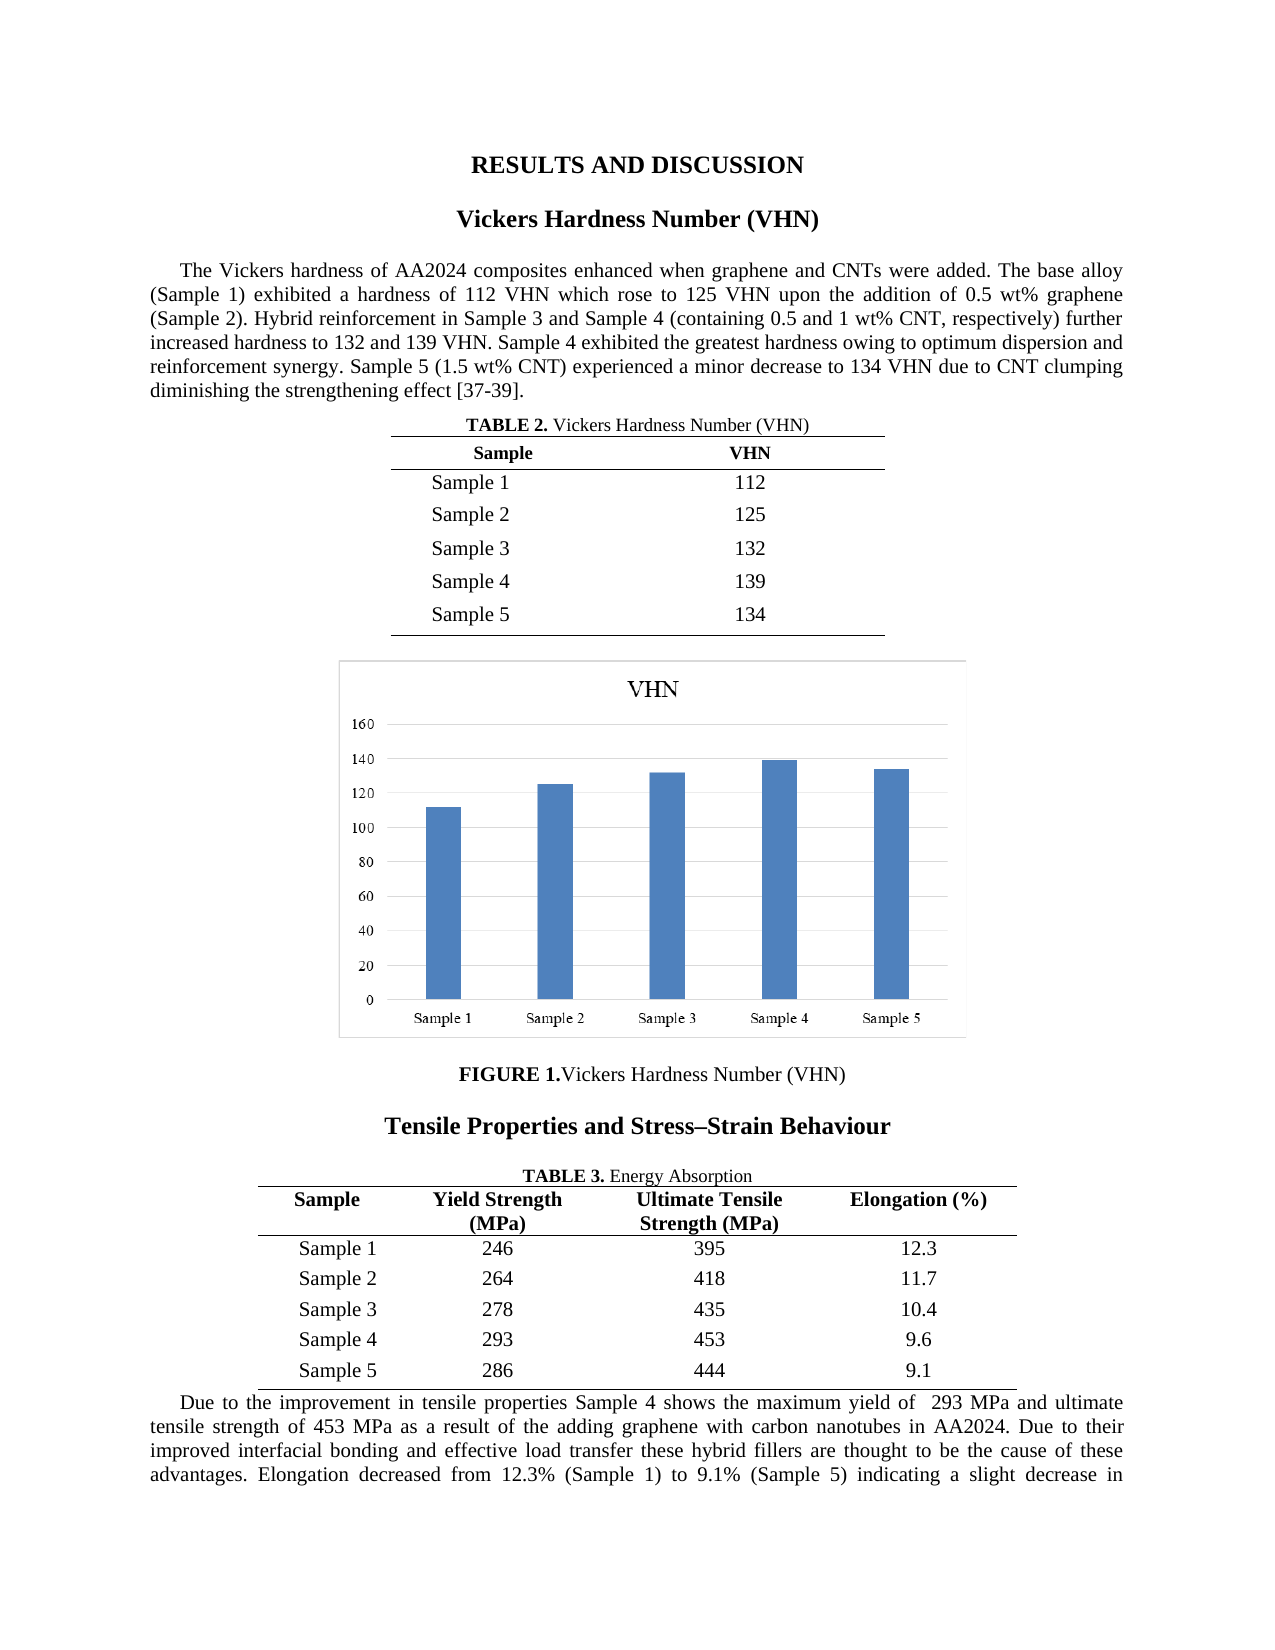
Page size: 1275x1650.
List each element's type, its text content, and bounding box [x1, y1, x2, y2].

subtitle Results and Discussion [150, 150, 1125, 179]
text TABLE 2. Vickers Hardness Number (VHN) [150, 414, 1125, 436]
table_header Ultimate Tensile Strength (MPa) [599, 1187, 820, 1235]
table_cell 9.6 [820, 1328, 1017, 1358]
table_cell Sample 1 [258, 1236, 396, 1266]
table_cell 125 [616, 503, 884, 536]
table_cell 264 [396, 1266, 599, 1297]
table_cell 278 [396, 1297, 599, 1327]
table_cell 12.3 [820, 1236, 1017, 1266]
table_cell 444 [599, 1358, 820, 1389]
table_cell 112 [616, 470, 884, 502]
table_cell 246 [396, 1236, 599, 1266]
table_header VHN [616, 437, 884, 469]
table_cell 139 [616, 569, 884, 602]
table_header Yield Strength (MPa) [396, 1187, 599, 1235]
table_cell Sample 2 [391, 503, 616, 536]
table_cell Sample 5 [391, 602, 616, 635]
text The Vickers hardness of AA2024 composites enhanced when graphene and CNTs were added. The base alloy (Sample 1) exhibited a hardness of 112 VHN which rose to 125 VHN upon the addition of 0.5 wt% graphene (Sample 2). Hybrid reinforcement in Sample 3 and Sample 4 (containing 0.5 and 1 wt% CNT, respectively) further increased hardness to 132 and 139 VHN. Sample 4 exhibited the greatest hardness owing to optimum dispersion and reinforcement synergy. Sample 5 (1.5 wt% CNT) experienced a minor decrease to 134 VHN due to CNT clumping diminishing the strengthening effect [37-39]. [150, 257, 1125, 402]
table_cell 10.4 [820, 1297, 1017, 1327]
table_cell 418 [599, 1266, 820, 1297]
table_cell Sample 3 [258, 1297, 396, 1327]
table_cell 9.1 [820, 1358, 1017, 1389]
table_header Sample [391, 437, 616, 469]
table_cell Sample 4 [391, 569, 616, 602]
table_cell 11.7 [820, 1266, 1017, 1297]
table_cell Sample 5 [258, 1358, 396, 1389]
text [150, 1390, 1125, 1486]
table_header Sample [258, 1187, 396, 1235]
table_cell 134 [616, 602, 884, 635]
table_cell 453 [599, 1328, 820, 1358]
table_cell Sample 3 [391, 536, 616, 569]
table_cell 395 [599, 1236, 820, 1266]
subtitle Tensile Properties and Stress–Strain Behaviour [150, 1111, 1125, 1139]
table_cell Sample 2 [258, 1266, 396, 1297]
table_cell 435 [599, 1297, 820, 1327]
table_header Elongation (%) [820, 1187, 1017, 1235]
table_cell Sample 1 [391, 470, 616, 502]
picture [338, 660, 967, 1038]
text Figure 1.Vickers Hardness Number (VHN) [150, 1062, 1125, 1086]
subtitle Vickers Hardness Number (VHN) [150, 204, 1125, 232]
table_cell 286 [396, 1358, 599, 1389]
table_cell 293 [396, 1328, 599, 1358]
table_cell 132 [616, 536, 884, 569]
text TABLE 3. Energy Absorption [150, 1164, 1125, 1186]
table_cell Sample 4 [258, 1328, 396, 1358]
